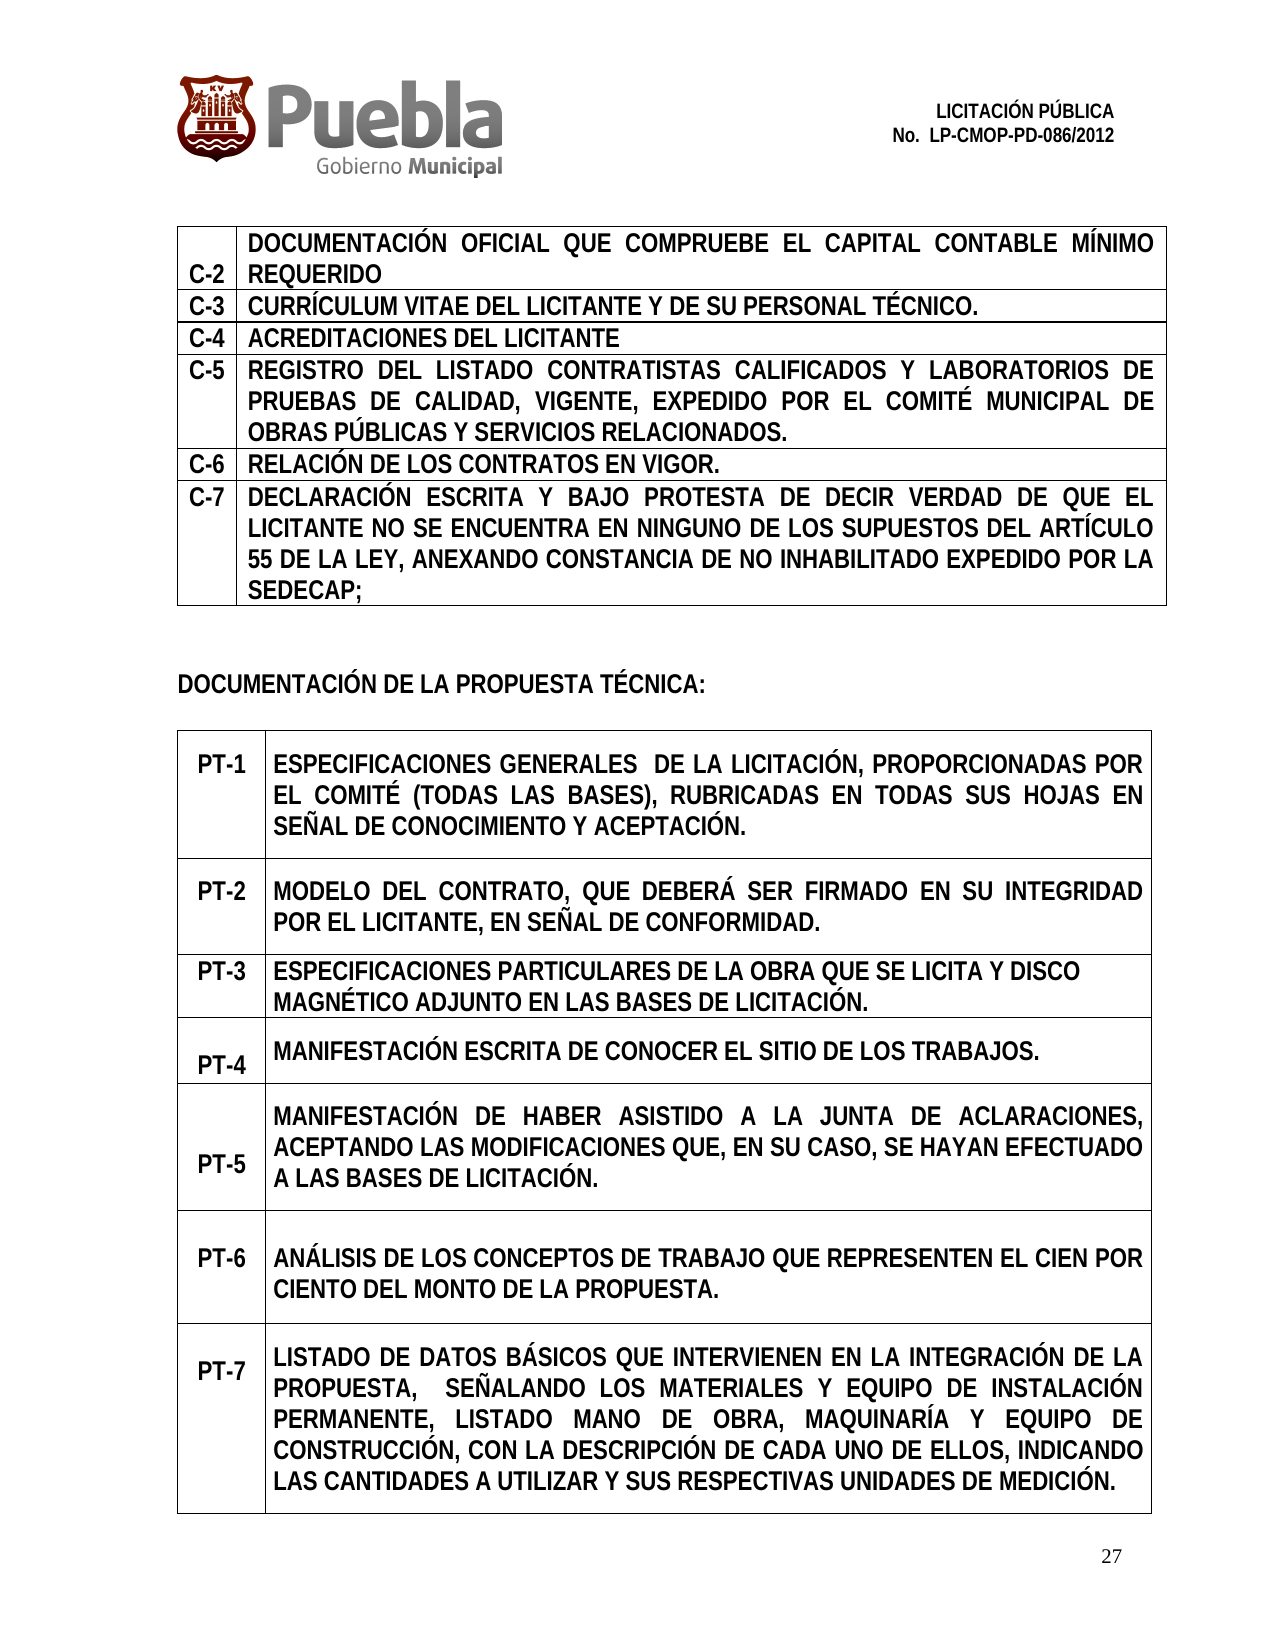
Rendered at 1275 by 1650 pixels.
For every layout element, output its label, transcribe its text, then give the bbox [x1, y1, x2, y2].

table_cell LISTADO DE DATOS BÁSICOS QUE INTERVIENEN EN LA INTEGRACIÓN DE LA PROPUESTA, SEÑALANDO LOS MATERIALES Y EQUIPO DE INSTALACIÓN PERMANENTE, LISTADO MANO DE OBRA, MAQUINARÍA Y EQUIPO DE CONSTRUCCIÓN, CON LA DESCRIPCIÓN DE CADA UNO DE ELLOS, INDICANDO LAS CANTIDADES A UTILIZAR Y SUS RESPECTIVAS UNIDADES DE MEDICIÓN. [266, 1324, 1151, 1513]
table_cell PT-6 [178, 1211, 265, 1323]
table_cell C-6 [178, 449, 236, 480]
table_cell MANIFESTACIÓN DE HABER ASISTIDO A LA JUNTA DE ACLARACIONES, ACEPTANDO LAS MODIFICACIONES QUE, EN SU CASO, SE HAYAN EFECTUADO A LAS BASES DE LICITACIÓN. [266, 1084, 1151, 1210]
table_header PT-1 [178, 731, 265, 858]
table_cell C-5 [178, 355, 236, 448]
table_cell PT-3 [178, 955, 265, 1017]
table_header ESPECIFICACIONES GENERALES DE LA LICITACIÓN, PROPORCIONADAS POR EL COMITÉ (TODAS LAS BASES), RUBRICADAS EN TODAS SUS HOJAS EN SEÑAL DE CONOCIMIENTO Y ACEPTACIÓN. [266, 731, 1151, 858]
table_cell PT-4 [178, 1018, 265, 1083]
table_cell C-7 [178, 481, 236, 605]
table_cell REGISTRO DEL LISTADO CONTRATISTAS CALIFICADOS Y LABORATORIOS DE PRUEBAS DE CALIDAD, VIGENTE, EXPEDIDO POR EL COMITÉ MUNICIPAL DE OBRAS PÚBLICAS Y SERVICIOS RELACIONADOS. [237, 355, 1166, 448]
table_cell PT-7 [178, 1324, 265, 1513]
table_cell CURRÍCULUM VITAE DEL LICITANTE Y DE SU PERSONAL TÉCNICO. [237, 290, 1166, 321]
table_cell DOCUMENTACIÓN OFICIAL QUE COMPRUEBE EL CAPITAL CONTABLE MÍNIMO REQUERIDO [237, 227, 1166, 289]
table_cell C-3 [178, 290, 236, 321]
table_cell PT-5 [178, 1084, 265, 1210]
picture [177, 75, 502, 178]
table_cell ESPECIFICACIONES PARTICULARES DE LA OBRA QUE SE LICITA Y DISCO MAGNÉTICO ADJUNTO EN LAS BASES DE LICITACIÓN. [266, 955, 1151, 1017]
table_cell MANIFESTACIÓN ESCRITA DE CONOCER EL SITIO DE LOS TRABAJOS. [266, 1018, 1151, 1083]
text DOCUMENTACIÓN DE LA PROPUESTA TÉCNICA: [177, 668, 1122, 699]
table_cell C-2 [178, 227, 236, 289]
table_cell DECLARACIÓN ESCRITA Y BAJO PROTESTA DE DECIR VERDAD DE QUE EL LICITANTE NO SE ENCUENTRA EN NINGUNO DE LOS SUPUESTOS DEL ARTÍCULO 55 DE LA LEY, ANEXANDO CONSTANCIA DE NO INHABILITADO EXPEDIDO POR LA SEDECAP; [237, 481, 1166, 605]
table_cell PT-2 [178, 859, 265, 954]
table_cell RELACIÓN DE LOS CONTRATOS EN VIGOR. [237, 449, 1166, 480]
table_cell ACREDITACIONES DEL LICITANTE [237, 323, 1166, 353]
table_cell C-4 [178, 323, 236, 353]
table_cell MODELO DEL CONTRATO, QUE DEBERÁ SER FIRMADO EN SU INTEGRIDAD POR EL LICITANTE, EN SEÑAL DE CONFORMIDAD. [266, 859, 1151, 954]
table_cell ANÁLISIS DE LOS CONCEPTOS DE TRABAJO QUE REPRESENTEN EL CIEN POR CIENTO DEL MONTO DE LA PROPUESTA. [266, 1211, 1151, 1323]
